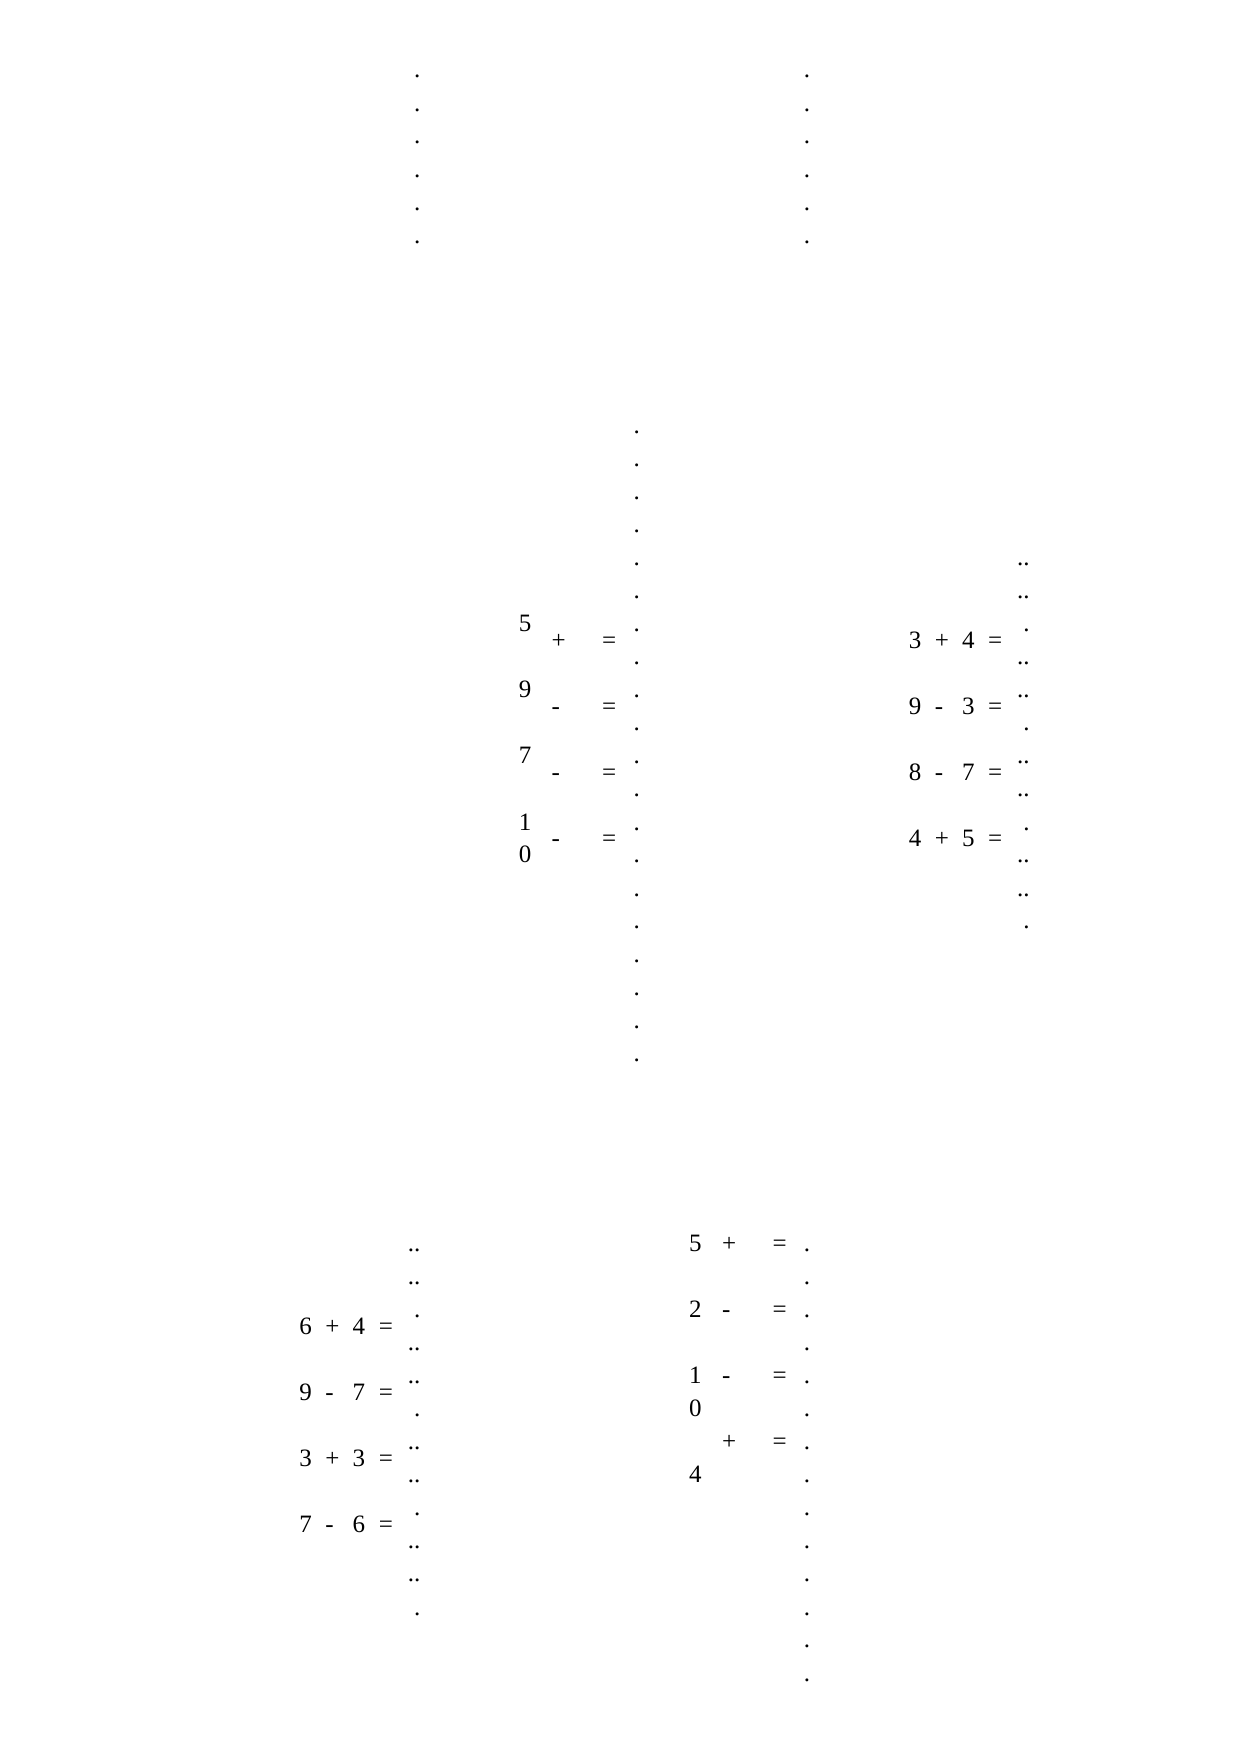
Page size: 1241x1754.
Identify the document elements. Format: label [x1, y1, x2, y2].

table_header [664, 385, 1054, 1116]
table_header [275, 385, 664, 1116]
table_header [554, 30, 944, 298]
table_header [554, 1203, 944, 1711]
table_header [165, 1203, 554, 1711]
table_header [165, 30, 554, 298]
